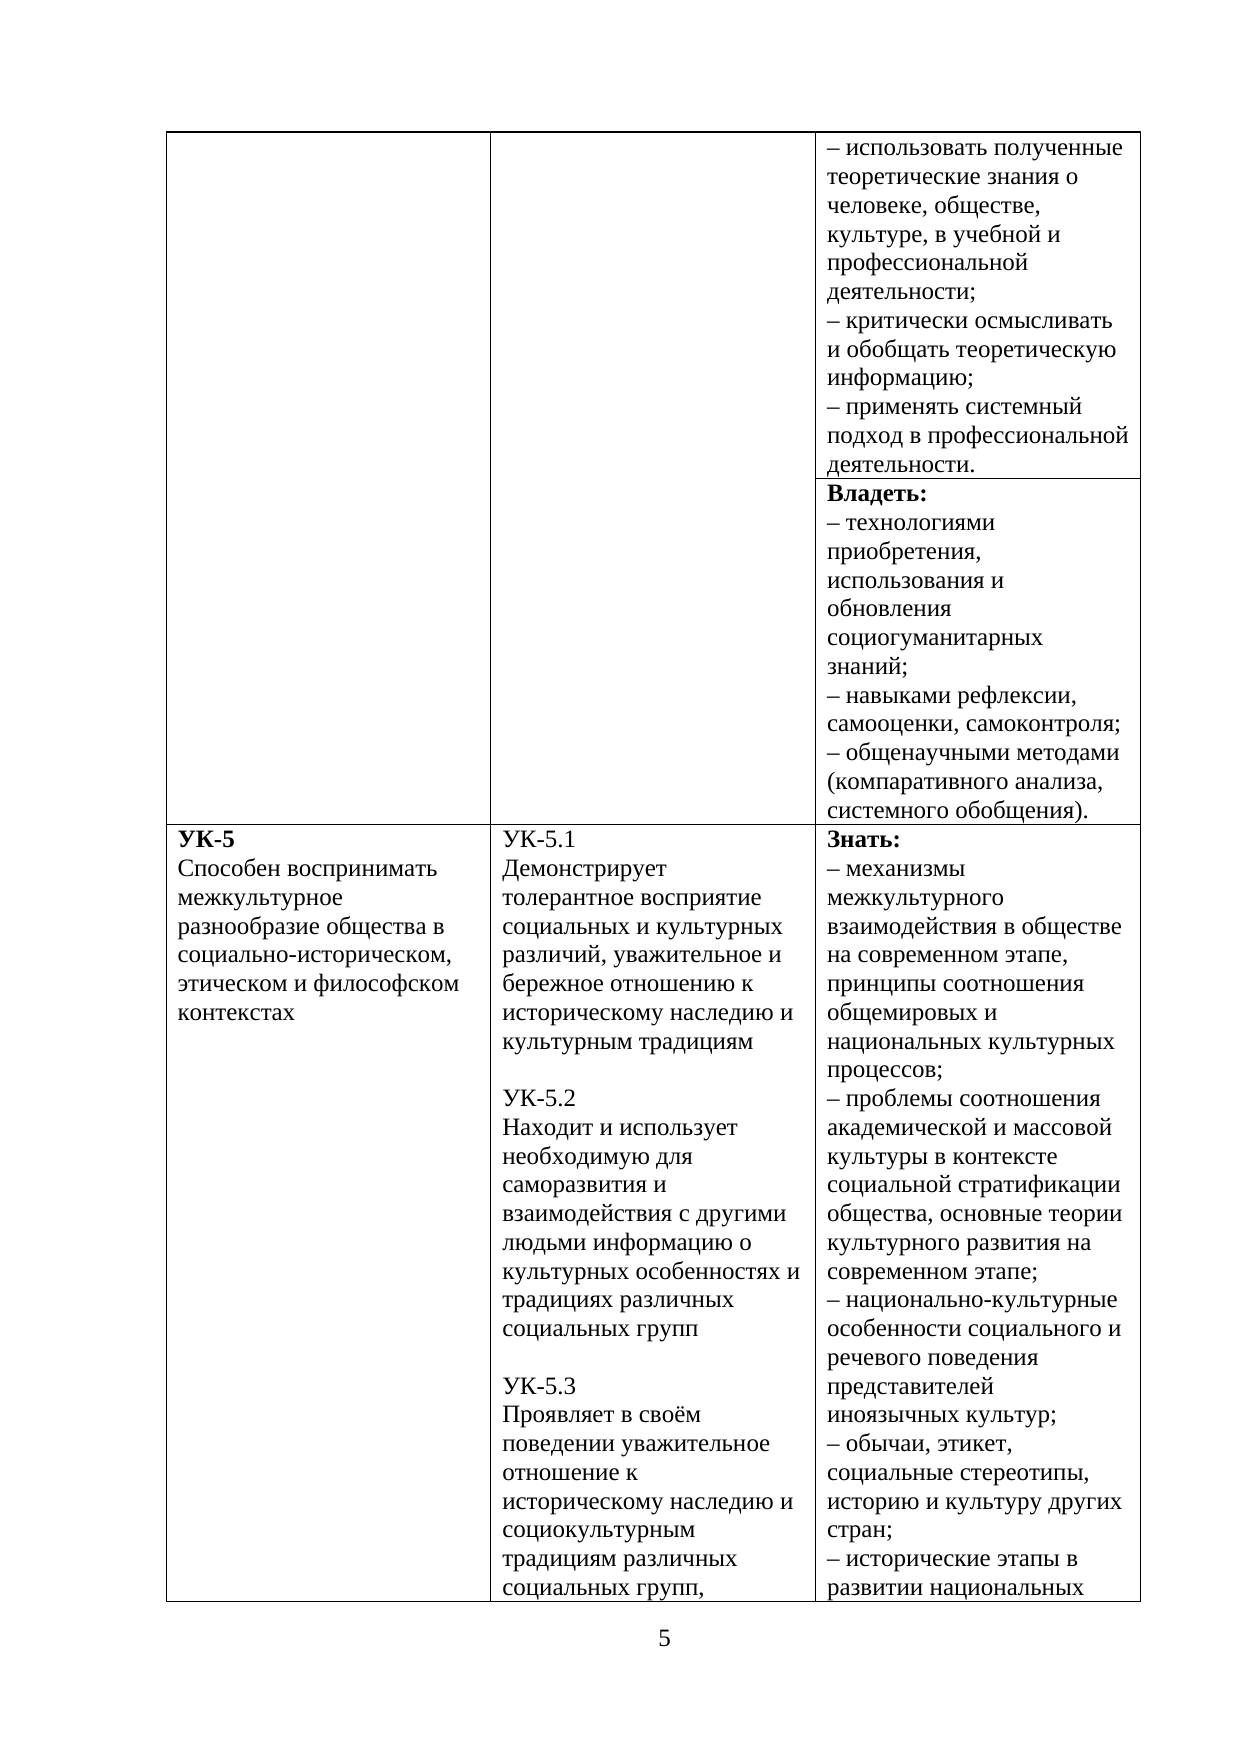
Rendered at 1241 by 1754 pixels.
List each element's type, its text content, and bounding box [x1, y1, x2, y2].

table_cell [167, 825, 490, 1601]
table_cell Владеть: – технологиями приобретения, использования и обновления социогуманитарных знаний; – навыками рефлексии, самооценки, самоконтроля; – общенаучными методами (компаративного анализа, системного обобщения). [816, 479, 1140, 823]
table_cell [491, 825, 815, 1601]
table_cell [816, 825, 1140, 1601]
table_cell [816, 133, 1140, 477]
